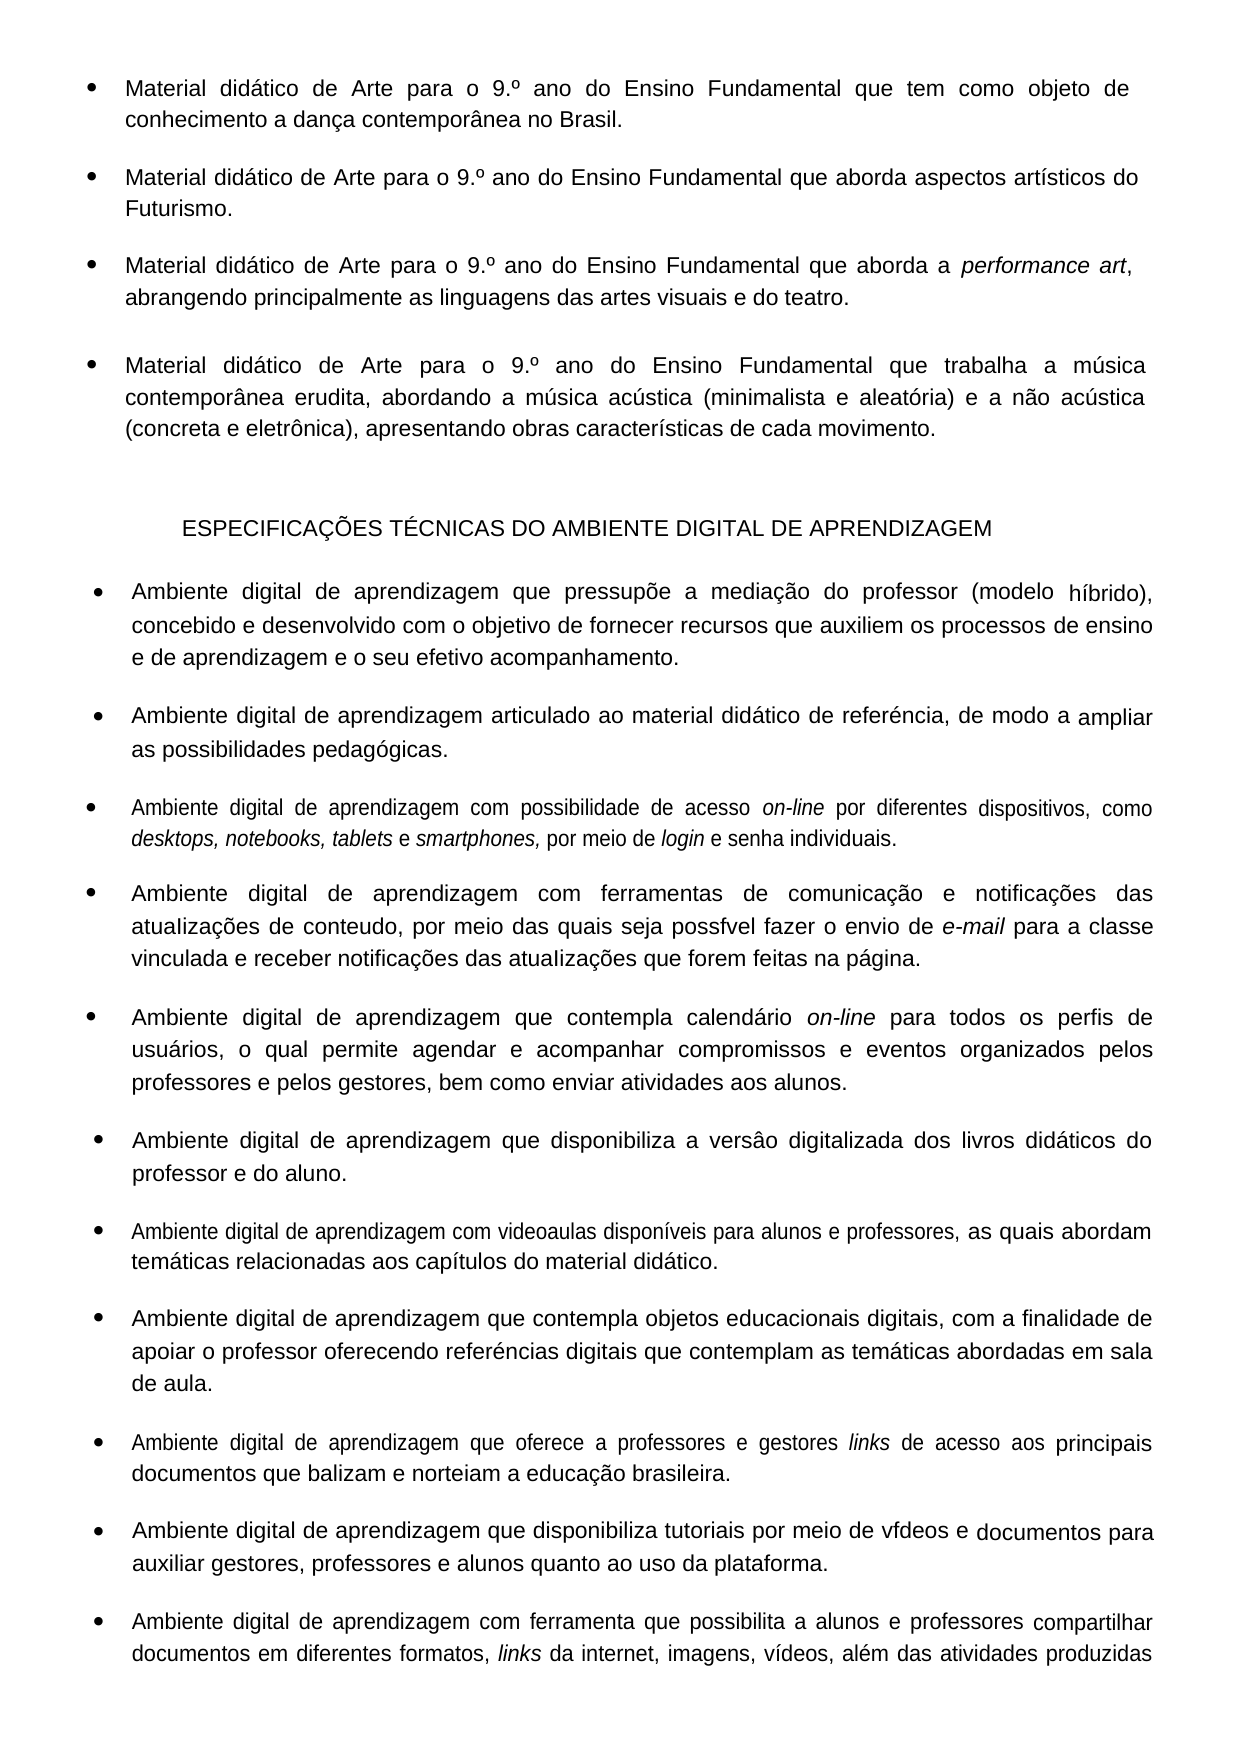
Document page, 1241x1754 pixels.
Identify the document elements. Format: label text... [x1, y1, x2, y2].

list Ambiente digital de aprendizagem com possibilidade de acesso on-line por diferentes dispositivos, como desktops, notebooks, tablets e smartphones, por meio de login e senha individuais. [87, 794, 1152, 851]
list Ambiente digital de aprendizagem que contempla objetos educacionais digitais, com a finalidade de apoiar o professor oferecendo referéncias digitais que contemplam as temáticas abordadas em sala de aula. [94, 1305, 1154, 1396]
list Ambiente digital de aprendizagem que disponibiliza tutoriais por meio de vfdeos e documentos para auxiliar gestores, professores e alunos quanto ao uso da plataforma. [94, 1517, 1154, 1576]
list Ambiente digital de aprendizagem que pressupõe a mediação do professor (modelo híbrido), concebido e desenvolvido com o objetivo de fornecer recursos que auxiliem os processos de ensino e de aprendizagem e o seu efetivo acompanhamento. [94, 578, 1153, 670]
subtitle Ambiente digital de aprendizagem com videoaulas disponíveis para alunos e professores, as quais abordam temáticas relacionadas aos capítulos do material didático. [94, 1218, 1152, 1274]
list Ambiente digital de aprendizagem articulado ao material didático de referéncia, de modo a ampliar as possibilidades pedagógicas. [94, 702, 1154, 762]
text ESPECIFICAÇÕES TÉCNICAS DO AMBIENTE DIGITAL DE APRENDIZAGEM [182, 514, 1100, 541]
list Material didático de Arte para o 9.º ano do Ensino Fundamental que trabalha a música contemporânea erudita, abordando a música acústica (minimalista e aleatória) e a não acústica (concreta e eletrônica), apresentando obras características de cada movimento. [87, 352, 1146, 441]
list Material didático de Arte para o 9.º ano do Ensino Fundamental que aborda a performance art, abrangendo principalmente as linguagens das artes visuais e do teatro. [87, 252, 1133, 310]
list Material didático de Arte para o 9.º ano do Ensino Fundamental que aborda aspectos artísticos do Futurismo. [87, 164, 1140, 221]
list Ambiente digital de aprendizagem que disponibiliza a versâo digitalizada dos livros didáticos do professor e do aluno. [94, 1127, 1153, 1186]
list Ambiente digital de aprendizagem com ferramentas de comunicação e notificações das atuaIizações de conteudo, por meio das quais seja possfvel fazer o envio de e-mail para a classe vinculada e receber notificações das atuaIizações que forem feitas na página. [87, 880, 1154, 971]
subtitle Ambiente digital de aprendizagem que oferece a professores e gestores links de acesso aos principais documentos que balizam e norteiam a educação brasileira. [94, 1429, 1153, 1487]
list Material didático de Arte para o 9.º ano do Ensino Fundamental que tem como objeto de conhecimento a dança contemporânea no Brasil. [87, 75, 1132, 133]
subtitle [94, 1608, 1153, 1666]
list Ambiente digital de aprendizagem que contempla calendário on-line para todos os perfis de usuários, o qual permite agendar e acompanhar compromissos e eventos organizados pelos professores e pelos gestores, bem como enviar atividades aos alunos. [87, 1004, 1153, 1095]
